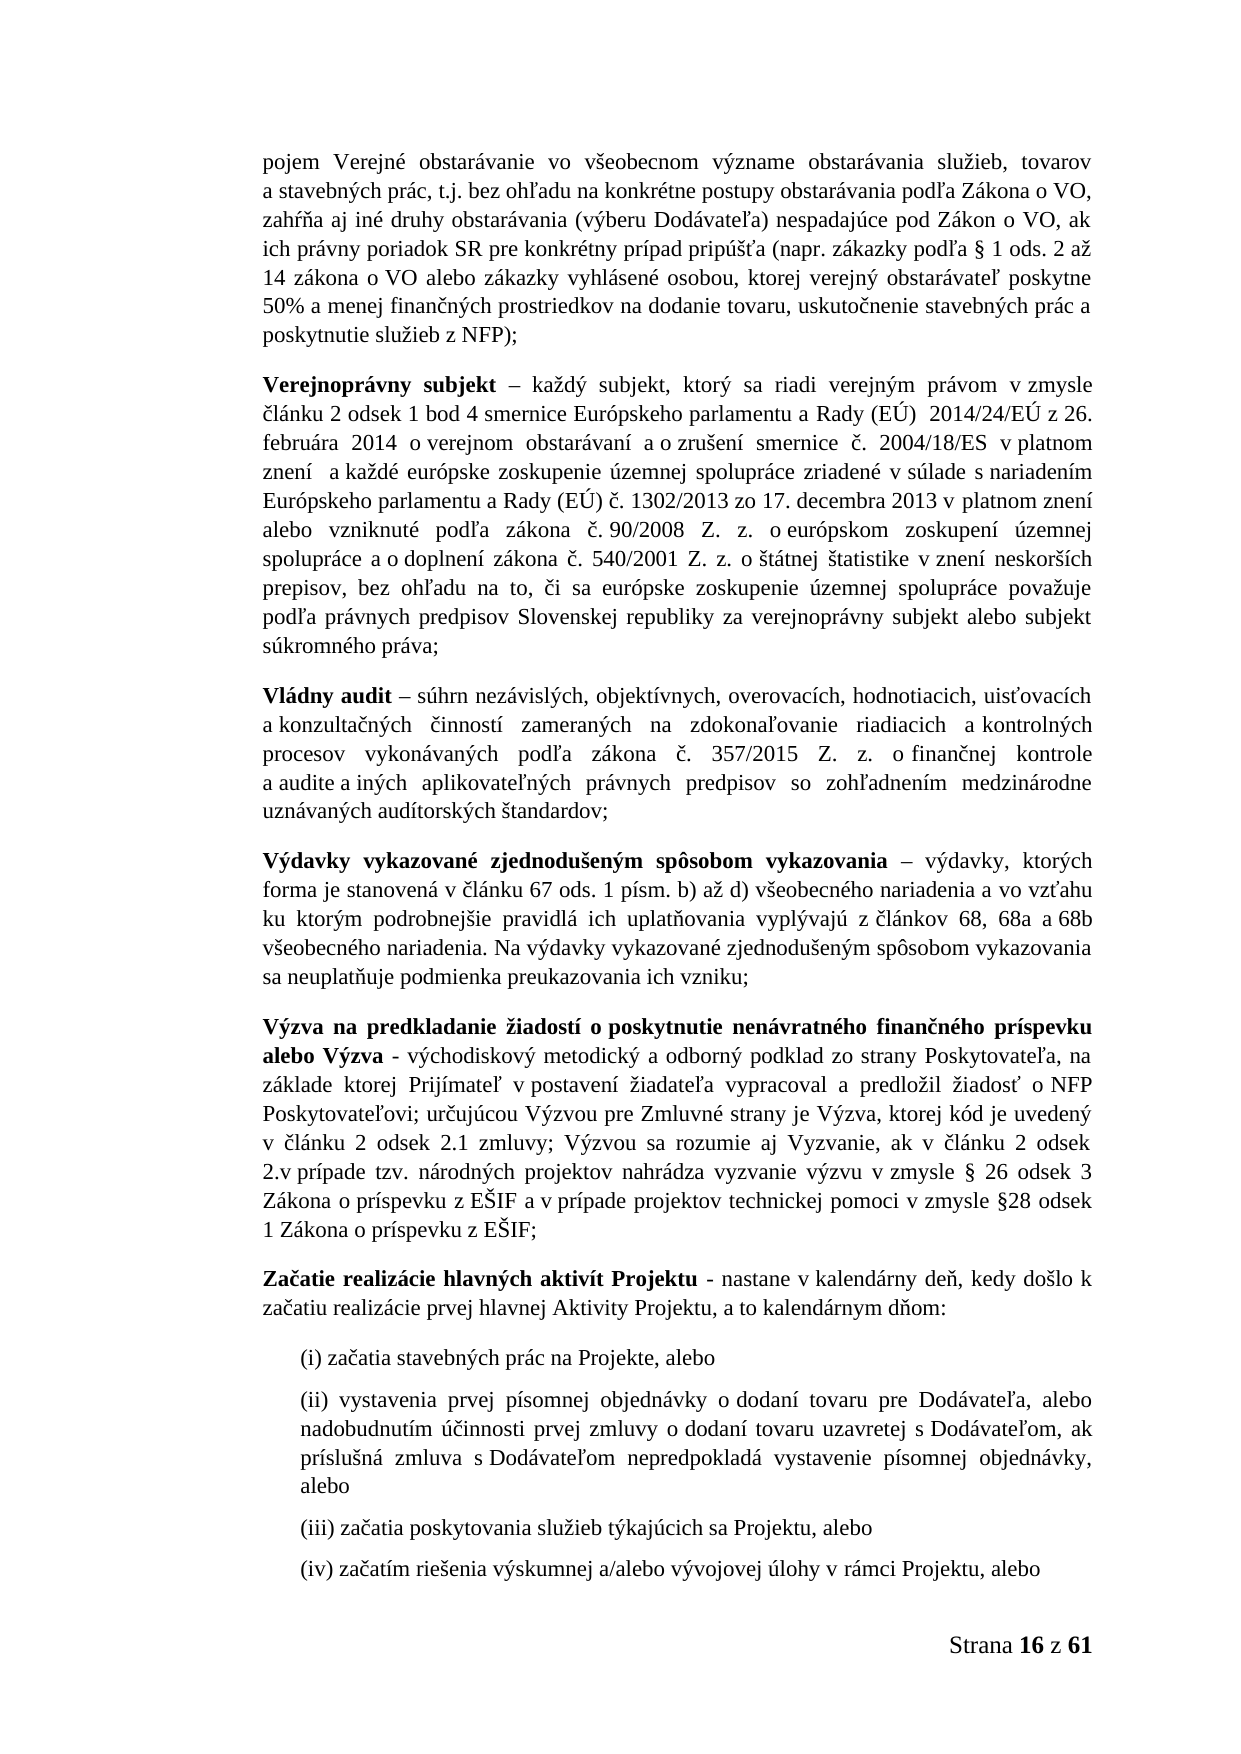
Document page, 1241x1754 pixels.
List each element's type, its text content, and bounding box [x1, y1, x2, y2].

text (ii) vystavenia prvej písomnej objednávky o dodaní tovaru pre Dodávateľa, alebo nadobudnutím účinnosti prvej zmluvy o dodaní tovaru uzavretej s Dodávateľom, ak príslušná zmluva s Dodávateľom nepredpokladá vystavenie písomnej objednávky, alebo [300, 1386, 1092, 1499]
text Vládny audit – súhrn nezávislých, objektívnych, overovacích, hodnotiacich, uisťovacích a konzultačných činností zameraných na zdokonaľovanie riadiacich a kontrolných procesov vykonávaných podľa zákona č. 357/2015 Z. z. o finančnej kontrole a audite a iných aplikovateľných právnych predpisov so zohľadnením medzinárodne uznávaných audítorských štandardov; [262, 682, 1092, 824]
text Verejnoprávny subjekt – každý subjekt, ktorý sa riadi verejným právom v zmysle článku 2 odsek 1 bod 4 smernice Európskeho parlamentu a Rady (EÚ) 2014/24/EÚ z 26. februára 2014 o verejnom obstarávaní a o zrušení smernice č. 2004/18/ES v platnom znení a každé európske zoskupenie územnej spolupráce zriadené v súlade s nariadením Európskeho parlamentu a Rady (EÚ) č. 1302/2013 zo 17. decembra 2013 v platnom znení alebo vzniknuté podľa zákona č. 90/2008 Z. z. o európskom zoskupení územnej spolupráce a o doplnení zákona č. 540/2001 Z. z. o štátnej štatistike v znení neskorších prepisov, bez ohľadu na to, či sa európske zoskupenie územnej spolupráce považuje podľa právnych predpisov Slovenskej republiky za verejnoprávny subjekt alebo subjekt súkromného práva; [262, 371, 1092, 658]
text (iii) začatia poskytovania služieb týkajúcich sa Projektu, alebo [300, 1514, 1092, 1540]
text Začatie realizácie hlavných aktivít Projektu - nastane v kalendárny deň, kedy došlo k začatiu realizácie prvej hlavnej Aktivity Projektu, a to kalendárnym dňom: [262, 1265, 1092, 1321]
text Výzva na predkladanie žiadostí o poskytnutie nenávratného finančného príspevku alebo Výzva - východiskový metodický a odborný podklad zo strany Poskytovateľa, na základe ktorej Prijímateľ v postavení žiadateľa vypracoval a predložil žiadosť o NFP Poskytovateľovi; určujúcou Výzvou pre Zmluvné strany je Výzva, ktorej kód je uvedený v článku 2 odsek 2.1 zmluvy; Výzvou sa rozumie aj Vyzvanie, ak v článku 2 odsek 2.v prípade tzv. národných projektov nahrádza vyzvanie výzvu v zmysle § 26 odsek 3 Zákona o príspevku z EŠIF a v prípade projektov technickej pomoci v zmysle §28 odsek 1 Zákona o príspevku z EŠIF; [262, 1013, 1092, 1242]
text Výdavky vykazované zjednodušeným spôsobom vykazovania – výdavky, ktorých forma je stanovená v článku 67 ods. 1 písm. b) až d) všeobecného nariadenia a vo vzťahu ku ktorým podrobnejšie pravidlá ich uplatňovania vyplývajú z článkov 68, 68a a 68b všeobecného nariadenia. Na výdavky vykazované zjednodušeným spôsobom vykazovania sa neuplatňuje podmienka preukazovania ich vzniku; [262, 847, 1092, 989]
text (i) začatia stavebných prác na Projekte, alebo [300, 1344, 1092, 1371]
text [262, 148, 1092, 348]
text (iv) začatím riešenia výskumnej a/alebo vývojovej úlohy v rámci Projektu, alebo [300, 1555, 1092, 1582]
